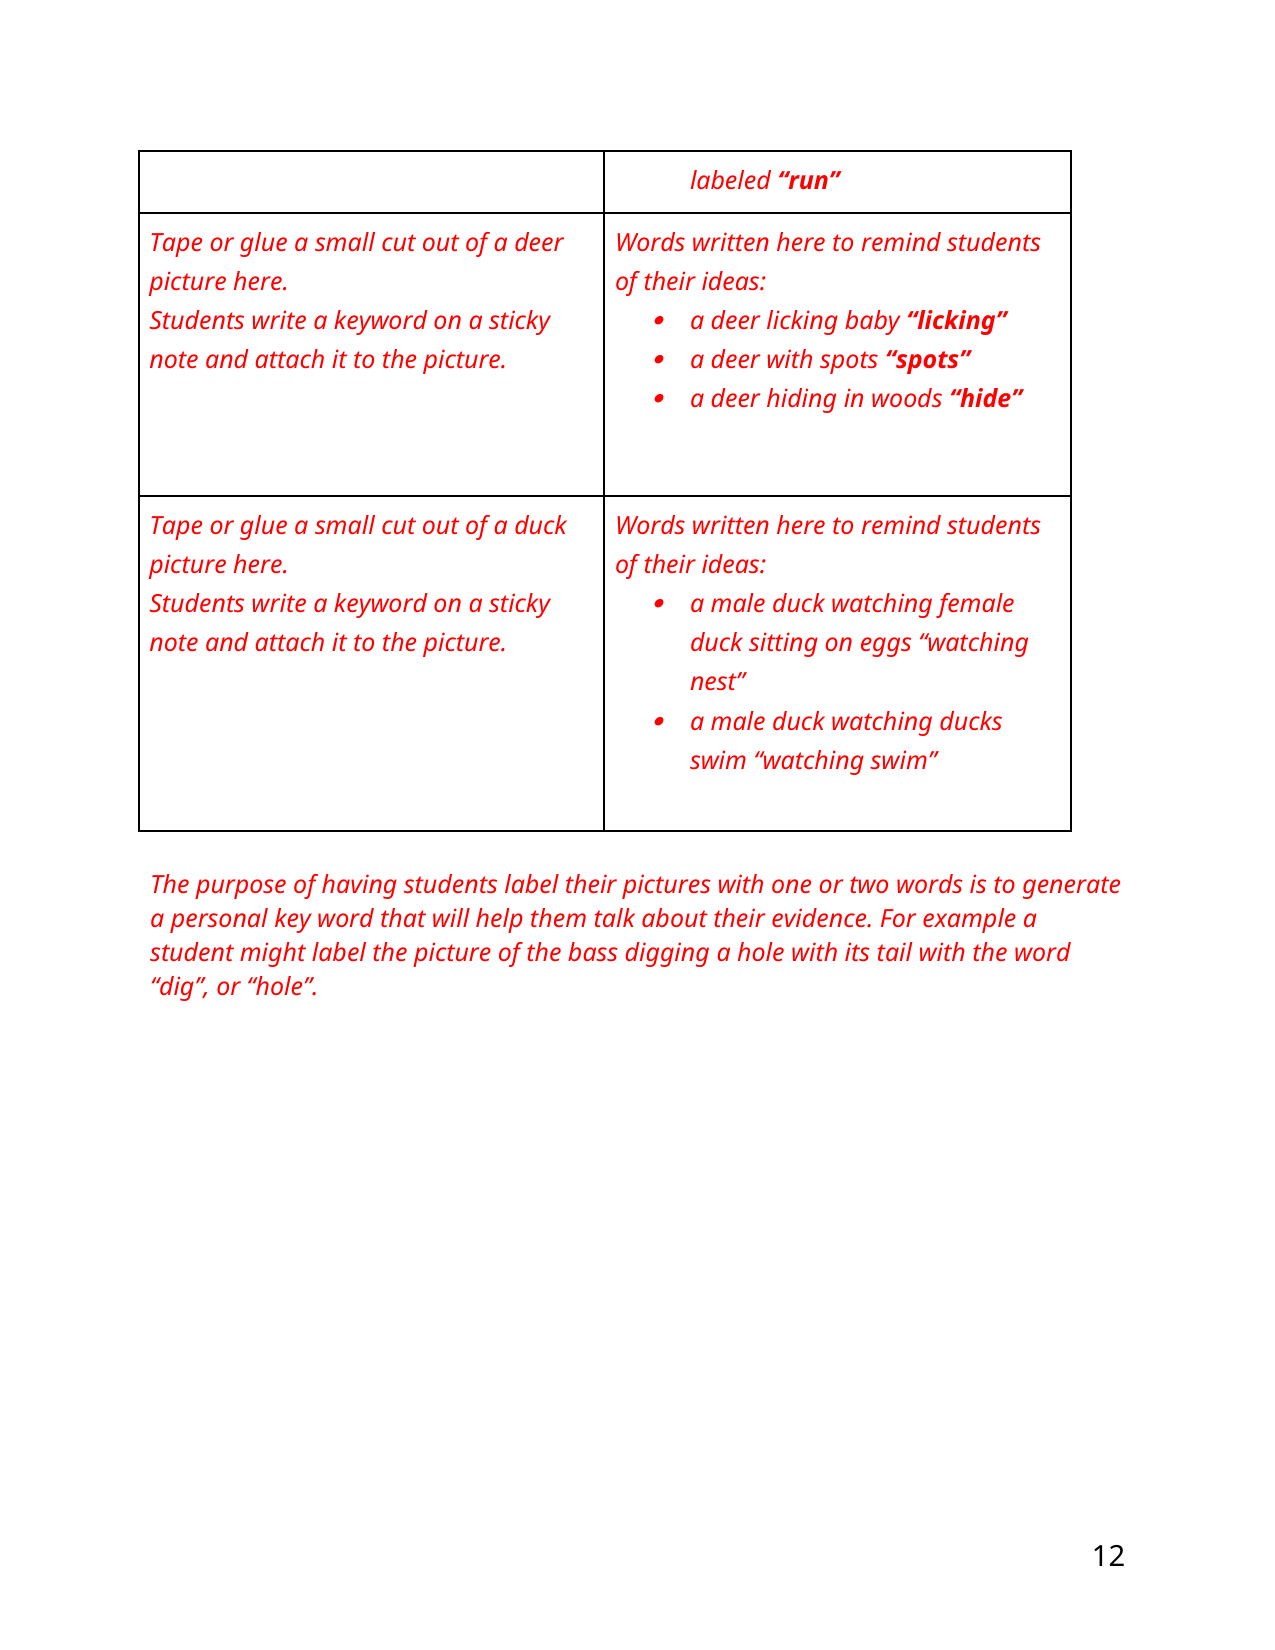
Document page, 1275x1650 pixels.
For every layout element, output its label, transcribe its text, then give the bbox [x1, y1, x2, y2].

text The purpose of having students label their pictures with one or two words is to generate a personal key word that will help them talk about their evidence. For example a student might label the picture of the bass digging a hole with its tail with the word “dig”, or “hole”. [150, 866, 1125, 1003]
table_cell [140, 152, 603, 212]
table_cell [605, 152, 1070, 212]
table_cell Words written here to remind students of their ideas: a male duck watching female duck sitting on eggs “watching nest” a male duck watching ducks swim “watching swim” [605, 497, 1070, 830]
table_cell Words written here to remind students of their ideas: a deer licking baby “licking” a deer with spots “spots” a deer hiding in woods “hide” [605, 214, 1070, 495]
table_cell Tape or glue a small cut out of a deer picture here. Students write a keyword on a sticky note and attach it to the picture. [140, 214, 603, 495]
table_cell Tape or glue a small cut out of a duck picture here. Students write a keyword on a sticky note and attach it to the picture. [140, 497, 603, 830]
